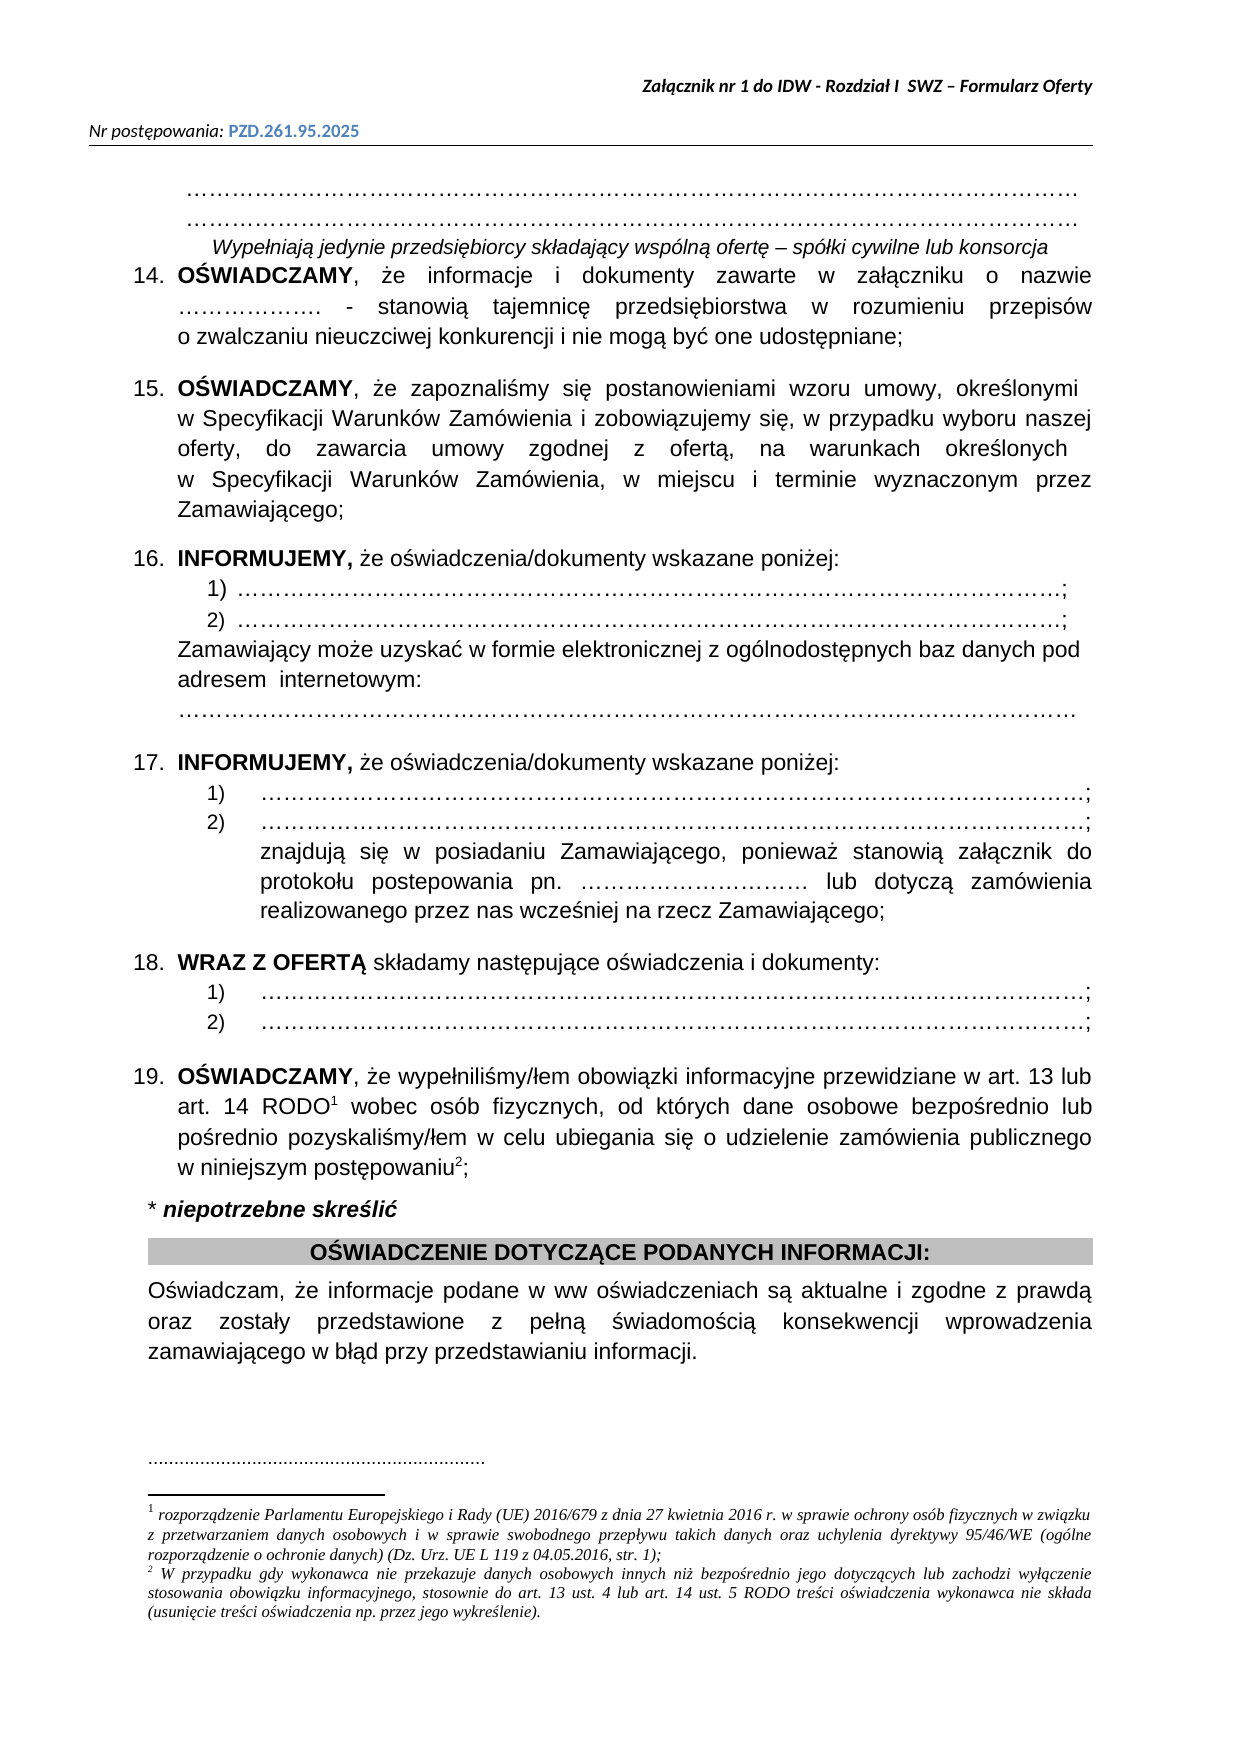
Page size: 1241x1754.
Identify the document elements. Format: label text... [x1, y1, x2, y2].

list INFORMUJEMY, że oświadczenia/dokumenty wskazane poniżej: [133, 748, 1093, 775]
list WRAZ Z OFERTĄ składamy następujące oświadczenia i dokumenty: [133, 949, 1093, 975]
text ……………………………………………………………………………………………………………………………………………………………………………………………………………… [185, 174, 1093, 231]
list ………………………………………………………………………………………………; [207, 606, 1093, 632]
list znajdują się w posiadaniu Zamawiającego, ponieważ stanowią załącznik do protokołu postepowania pn. ………………………… lub dotyczą zamówienia realizowanego przez nas wcześniej na rzecz Zamawiającego; [260, 838, 1093, 924]
list ………………………………………………………………………………….…………………… [177, 696, 1093, 723]
list Zamawiający może uzyskać w formie elektronicznej z ogólnodostępnych baz danych pod adresem internetowym: [177, 636, 1093, 692]
list OŚWIADCZAMY, że wypełniliśmy/łem obowiązki informacyjne przewidziane w art. 13 lub art. 14 RODO wobec osób fizycznych, od których dane osobowe bezpośrednio lub pośrednio pozyskaliśmy/łem w celu ubiegania się o udzielenie zamówienia publicznego w niniejszym postępowaniu2; [133, 1063, 1093, 1180]
list ………………………………………………………………………………………………; [207, 575, 1093, 602]
list OŚWIADCZAMY, że informacje i dokumenty zawarte w załączniku o nazwie ………………. - stanowią tajemnicę przedsiębiorstwa w rozumieniu przepisów o zwalczaniu nieuczciwej konkurencji i nie mogą być one udostępniane; [133, 262, 1093, 349]
list ………………………………………………………………………………………………; [207, 779, 1093, 805]
text ................................................................. [148, 1447, 1093, 1469]
text * niepotrzebne skreślić [148, 1196, 1093, 1223]
text OŚWIADCZENIE DOTYCZĄCE PODANYCH INFORMACJI: [148, 1238, 1093, 1265]
list ………………………………………………………………………………………………; [207, 1008, 1093, 1034]
list INFORMUJEMY, że oświadczenia/dokumenty wskazane poniżej: [133, 545, 1093, 572]
list ………………………………………………………………………………………………; [207, 978, 1093, 1005]
list Wypełniają jedynie przedsiębiorcy składający wspólną ofertę – spółki cywilne lub konsorcja [177, 235, 1093, 259]
text Oświadczam, że informacje podane w ww oświadczeniach są aktualne i zgodne z prawdą oraz zostały przedstawione z pełną świadomością konsekwencji wprowadzenia zamawiającego w błąd przy przedstawianiu informacji. [148, 1277, 1093, 1364]
list OŚWIADCZAMY, że zapoznaliśmy się postanowieniami wzoru umowy, określonymi w Specyfikacji Warunków Zamówienia i zobowiązujemy się, w przypadku wyboru naszej oferty, do zawarcia umowy zgodnej z ofertą, na warunkach określonych w Specyfikacji Warunków Zamówienia, w miejscu i terminie wyznaczonym przez Zamawiającego; [133, 375, 1093, 522]
list ………………………………………………………………………………………………; [207, 808, 1093, 835]
